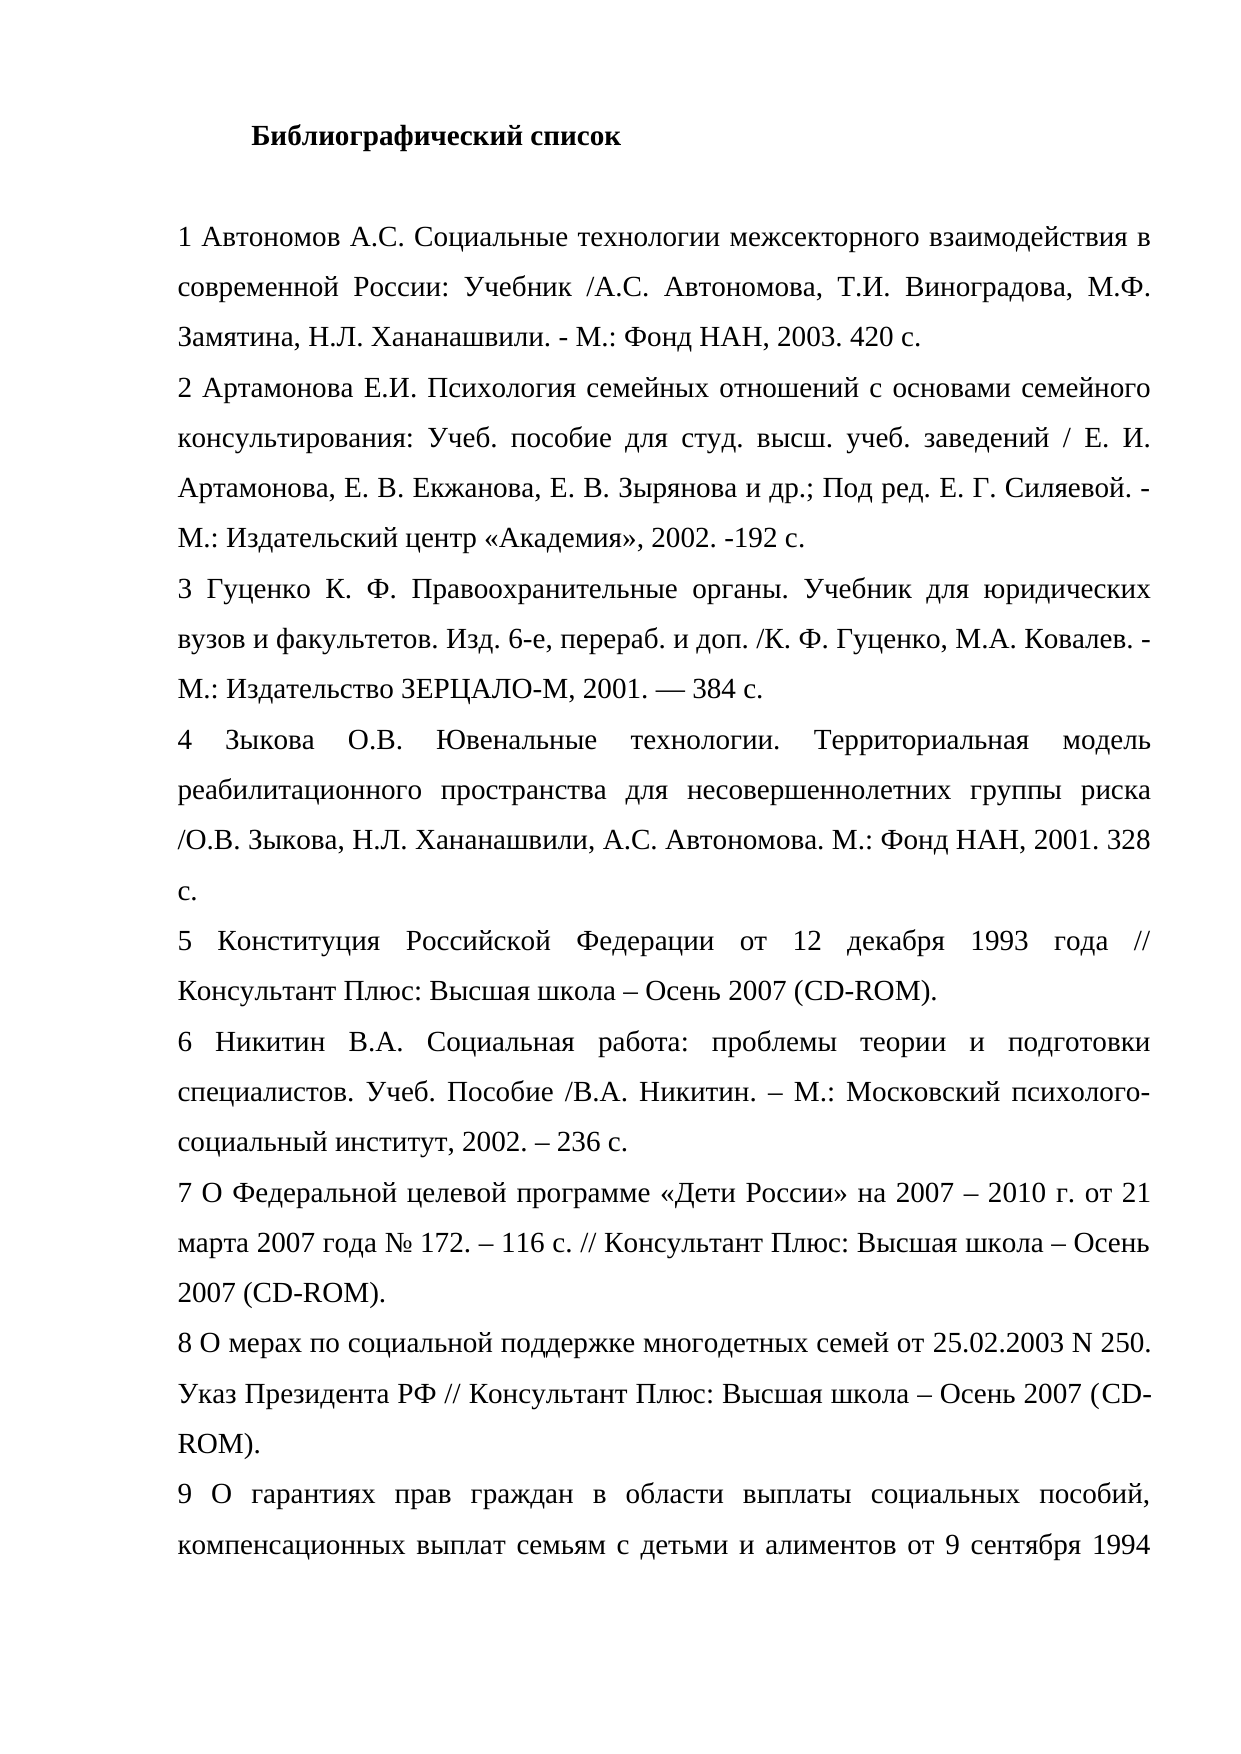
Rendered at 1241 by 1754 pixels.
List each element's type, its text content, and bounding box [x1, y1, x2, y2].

text 8 О мерах по социальной поддержке многодетных семей от 25.02.2003 N 250. Указ Президента РФ // Консультант Плюс: Высшая школа – Осень 2007 (CD-ROM). [177, 1326, 1152, 1460]
text 7 О Федеральной целевой программе «Дети России» на 2007 – 2010 г. от 21 марта 2007 года № 172. – 116 с. // Консультант Плюс: Высшая школа – Осень 2007 (CD-ROM). [177, 1175, 1152, 1309]
text 1 Автономов А.С. Социальные технологии межсекторного взаимодействия в современной России: Учебник /А.С. Автономова, Т.И. Виноградова, М.Ф. Замятина, Н.Л. Хананашвили. - М.: Фонд НАН, 2003. 420 с. [177, 219, 1152, 353]
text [177, 1477, 1152, 1560]
text 5 Конституция Российской Федерации от 12 декабря 1993 года // Консультант Плюс: Высшая школа – Осень 2007 (CD-ROM). [177, 923, 1152, 1007]
text 3 Гуценко К. Ф. Правоохранительные органы. Учебник для юридических вузов и факультетов. Изд. 6-е, перераб. и доп. /К. Ф. Гуценко, М.А. Ковалев. - М.: Издательство ЗЕРЦАЛО-М, 2001. — 384 с. [177, 571, 1152, 705]
text 2 Артамонова Е.И. Психология семейных отношений с основами семейного консультирования: Учеб. пособие для студ. высш. учеб. заведений / Е. И. Артамонова, Е. В. Екжанова, Е. В. Зырянова и др.; Под ред. Е. Г. Силяевой. - М.: Издательский центр «Академия», 2002. -192 с. [177, 370, 1152, 554]
text 6 Никитин В.А. Социальная работа: проблемы теории и подготовки специалистов. Учеб. Пособие /В.А. Никитин. – М.: Московский психолого-социальный институт, 2002. – 236 с. [177, 1024, 1152, 1158]
text 4 Зыкова О.В. Ювенальные технологии. Территориальная модель реабилитационного пространства для несовершеннолетних группы риска /О.В. Зыкова, Н.Л. Хананашвили, А.С. Автономова. М.: Фонд НАН, 2001. 328 с. [177, 722, 1152, 906]
text Библиографический список [177, 118, 1152, 152]
